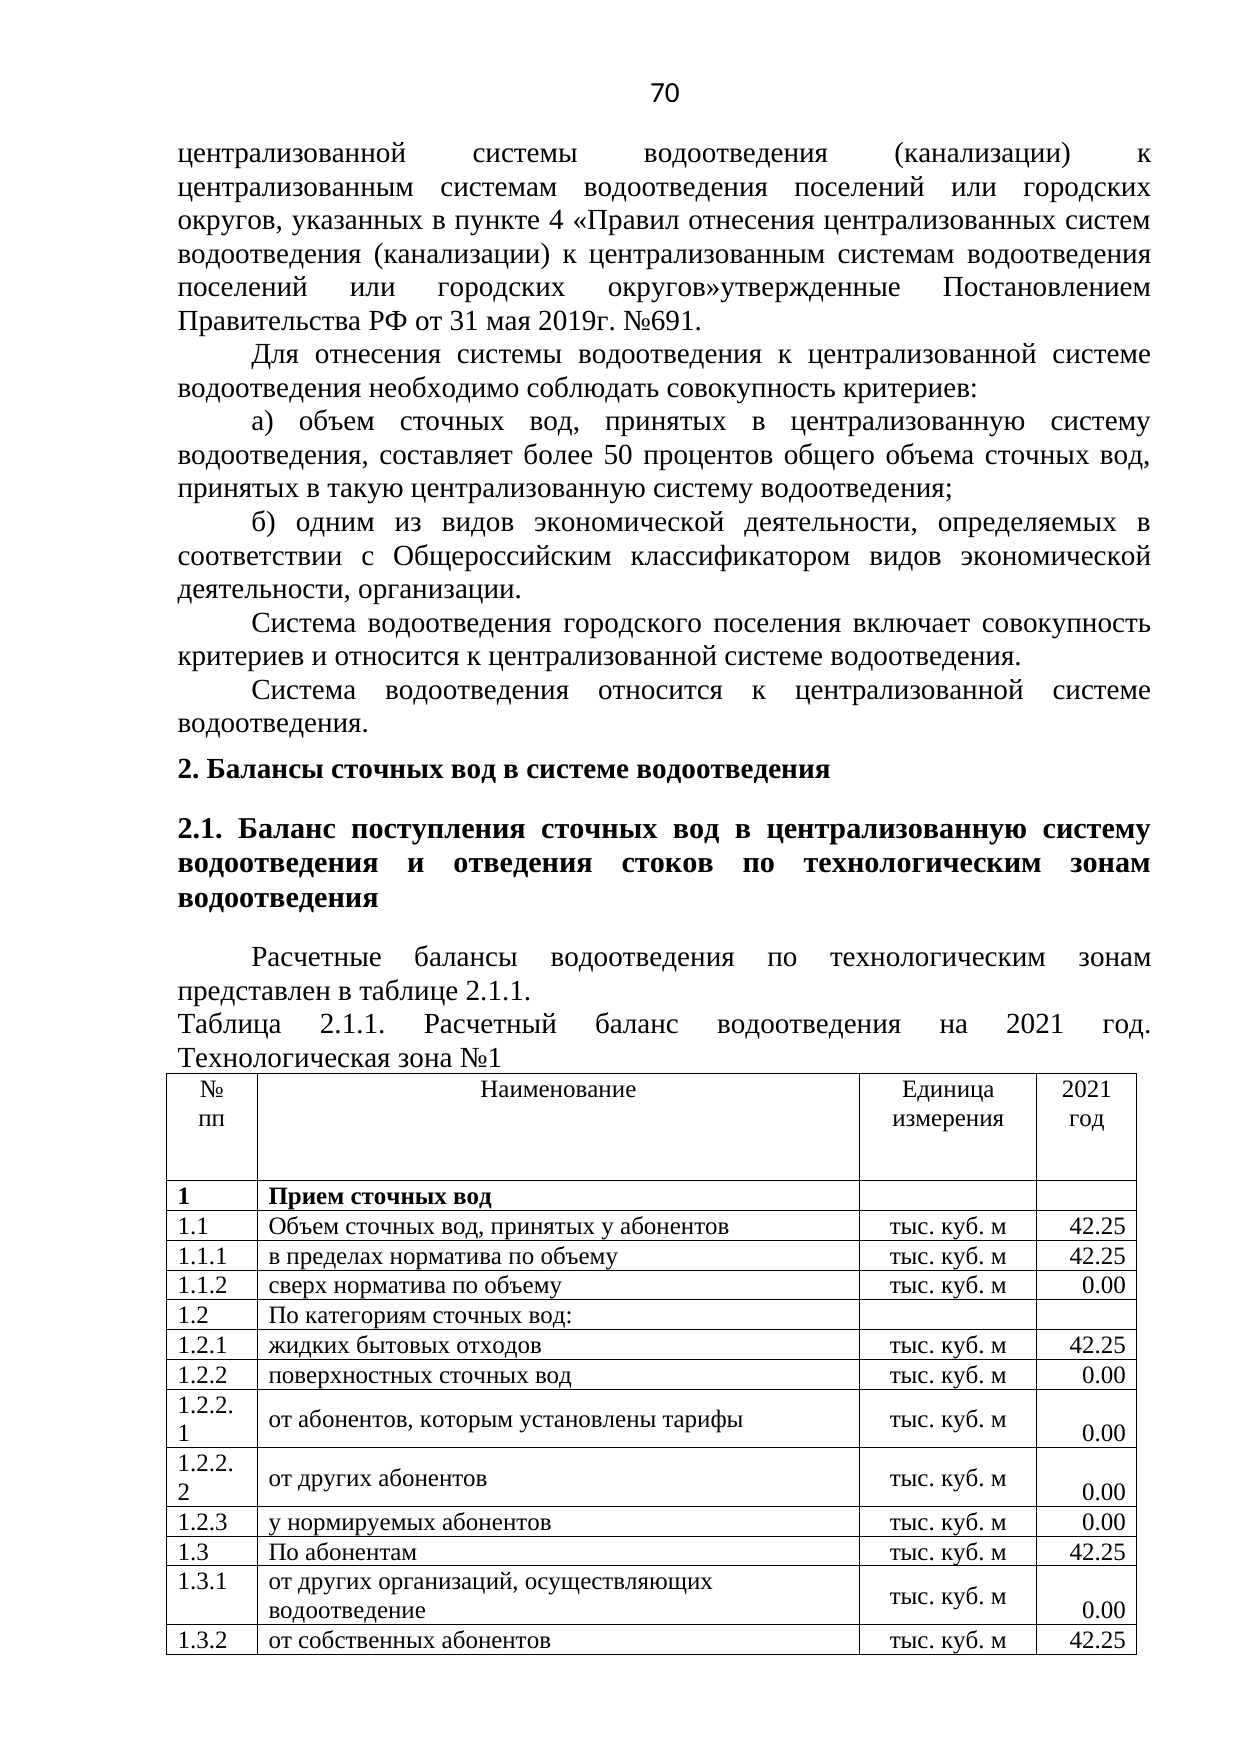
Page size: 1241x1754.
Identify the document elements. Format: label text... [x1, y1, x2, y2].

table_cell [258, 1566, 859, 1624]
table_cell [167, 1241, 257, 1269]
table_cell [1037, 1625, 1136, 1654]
text 2. Балансы сточных вод в системе водоотведения [177, 751, 1152, 785]
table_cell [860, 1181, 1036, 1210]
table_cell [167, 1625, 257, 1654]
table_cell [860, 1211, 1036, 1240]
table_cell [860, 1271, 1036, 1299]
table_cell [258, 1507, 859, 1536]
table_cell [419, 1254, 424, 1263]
text Система водоотведения относится к централизованной системе водоотведения. [177, 672, 1152, 739]
text б) одним из видов экономической деятельности, определяемых в соответствии с Общероссийским классификатором видов экономической деятельности, организации. [177, 504, 1152, 605]
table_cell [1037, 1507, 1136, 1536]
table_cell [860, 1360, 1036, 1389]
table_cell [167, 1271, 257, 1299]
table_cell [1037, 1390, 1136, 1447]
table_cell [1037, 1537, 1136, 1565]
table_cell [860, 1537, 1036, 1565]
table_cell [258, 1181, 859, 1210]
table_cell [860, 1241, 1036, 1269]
text Расчетные балансы водоотведения по технологическим зонам представлен в таблице 2.1.1. [177, 939, 1152, 1006]
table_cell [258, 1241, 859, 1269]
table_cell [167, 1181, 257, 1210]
text а) объем сточных вод, принятых в централизованную систему водоотведения, составляет более 50 процентов общего объема сточных вод, принятых в такую централизованную систему водоотведения; [177, 403, 1152, 504]
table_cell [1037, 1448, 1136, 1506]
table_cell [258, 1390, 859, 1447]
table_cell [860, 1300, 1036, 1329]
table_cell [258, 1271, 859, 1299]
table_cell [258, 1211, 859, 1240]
text Для отнесения системы водоотведения к централизованной системе водоотведения необходимо соблюдать совокупность критериев: [177, 336, 1152, 403]
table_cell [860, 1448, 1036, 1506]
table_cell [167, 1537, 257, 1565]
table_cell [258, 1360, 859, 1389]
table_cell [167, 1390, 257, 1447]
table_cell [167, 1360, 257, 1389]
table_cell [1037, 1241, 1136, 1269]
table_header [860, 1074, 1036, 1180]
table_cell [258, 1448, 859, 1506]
text Таблица 2.1.1. Расчетный баланс водоотведения на 2021 год. Технологическая зона №1 [177, 1006, 1152, 1073]
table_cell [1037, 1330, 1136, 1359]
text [177, 135, 1152, 336]
text Система водоотведения городского поселения включает совокупность критериев и относится к централизованной системе водоотведения. [177, 605, 1152, 672]
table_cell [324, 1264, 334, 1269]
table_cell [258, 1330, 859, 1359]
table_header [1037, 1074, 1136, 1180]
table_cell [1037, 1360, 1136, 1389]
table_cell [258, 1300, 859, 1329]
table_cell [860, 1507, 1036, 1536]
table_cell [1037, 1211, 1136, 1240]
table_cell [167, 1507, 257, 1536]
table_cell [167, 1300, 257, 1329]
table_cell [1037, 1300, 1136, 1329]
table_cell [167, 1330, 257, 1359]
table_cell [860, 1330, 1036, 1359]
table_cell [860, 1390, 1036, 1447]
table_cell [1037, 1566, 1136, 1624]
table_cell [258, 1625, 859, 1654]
list 2.1. Баланс поступления сточных вод в централизованную систему водоотведения и отведения стоков по технологическим зонам водоотведения [177, 810, 1152, 914]
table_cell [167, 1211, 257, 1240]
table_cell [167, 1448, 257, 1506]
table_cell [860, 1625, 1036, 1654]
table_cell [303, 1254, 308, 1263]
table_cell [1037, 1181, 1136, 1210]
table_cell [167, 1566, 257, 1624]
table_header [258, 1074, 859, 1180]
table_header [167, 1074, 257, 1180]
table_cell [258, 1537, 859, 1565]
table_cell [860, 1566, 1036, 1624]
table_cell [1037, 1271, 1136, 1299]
